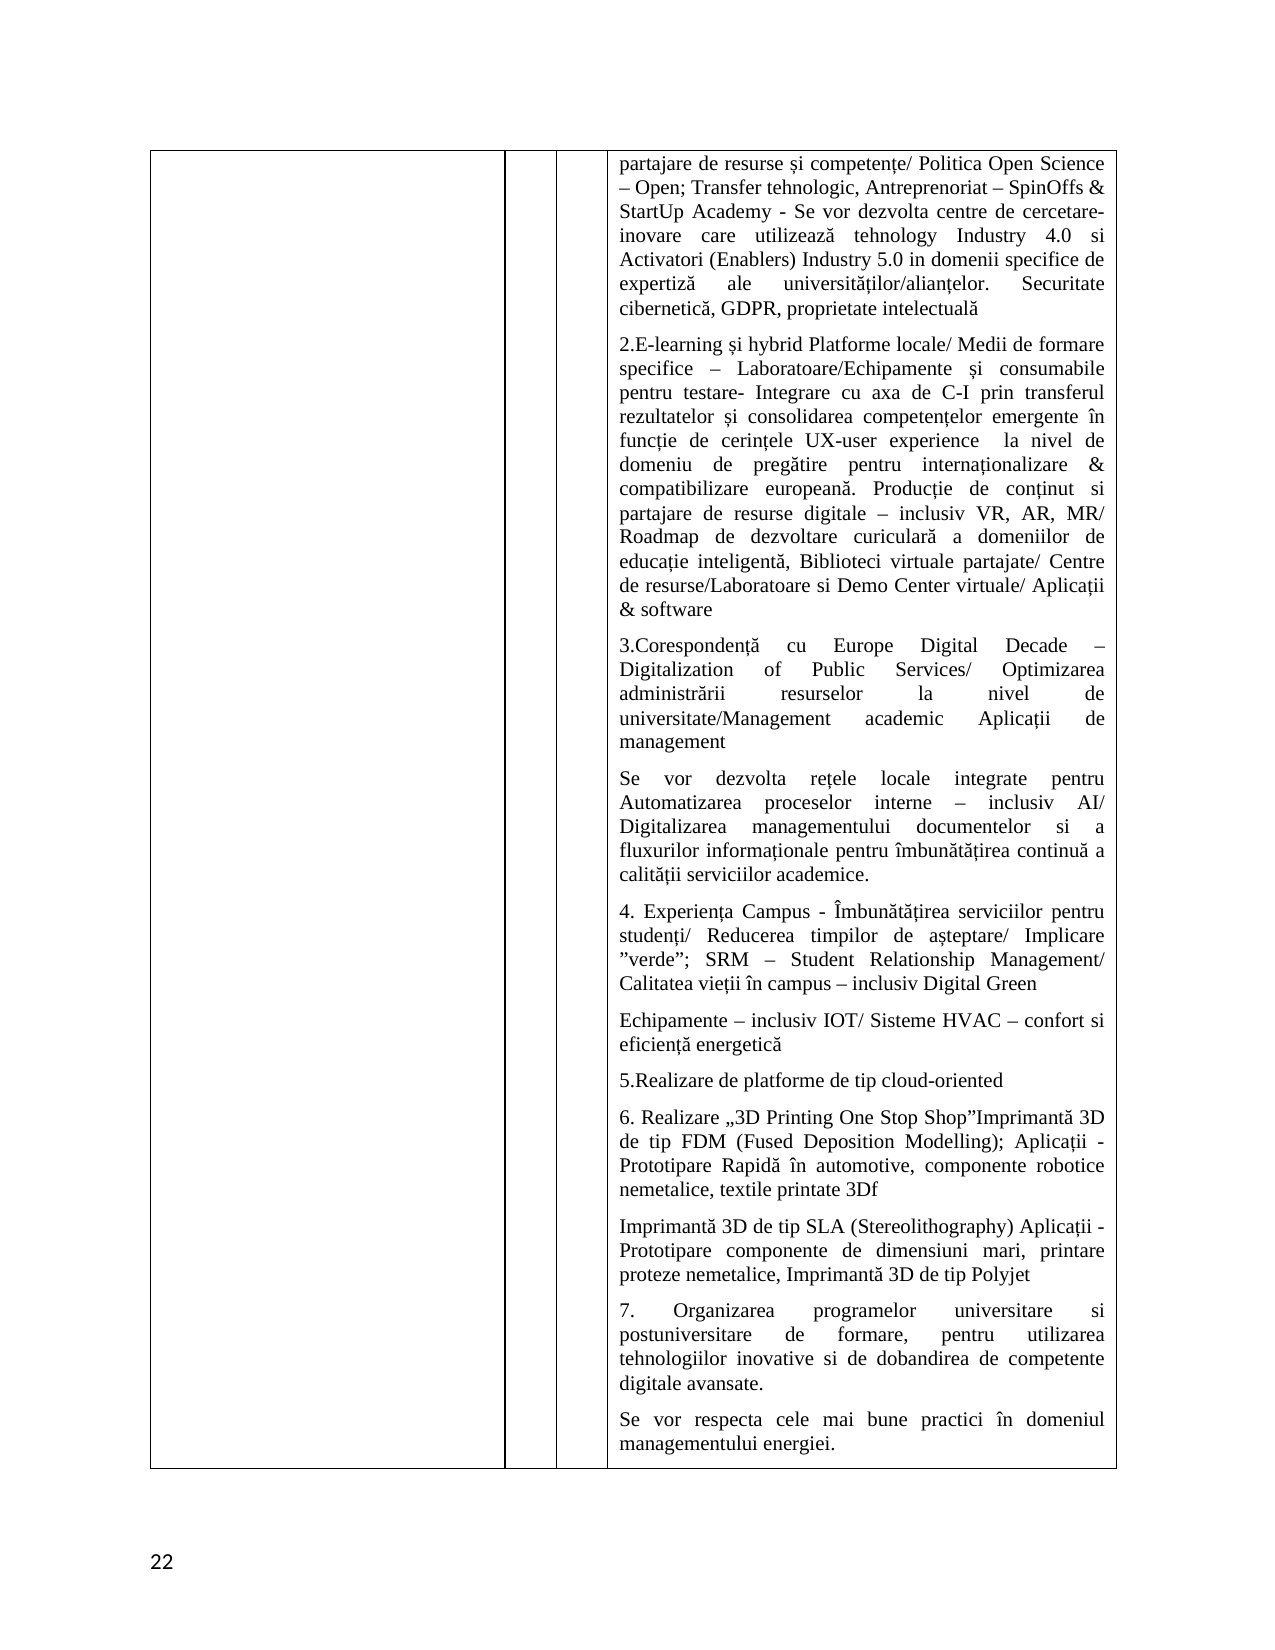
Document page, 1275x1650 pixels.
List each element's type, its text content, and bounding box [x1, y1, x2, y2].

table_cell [608, 151, 1116, 1468]
table_cell [506, 151, 556, 1468]
table_cell x [557, 151, 607, 1468]
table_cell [151, 151, 504, 1468]
